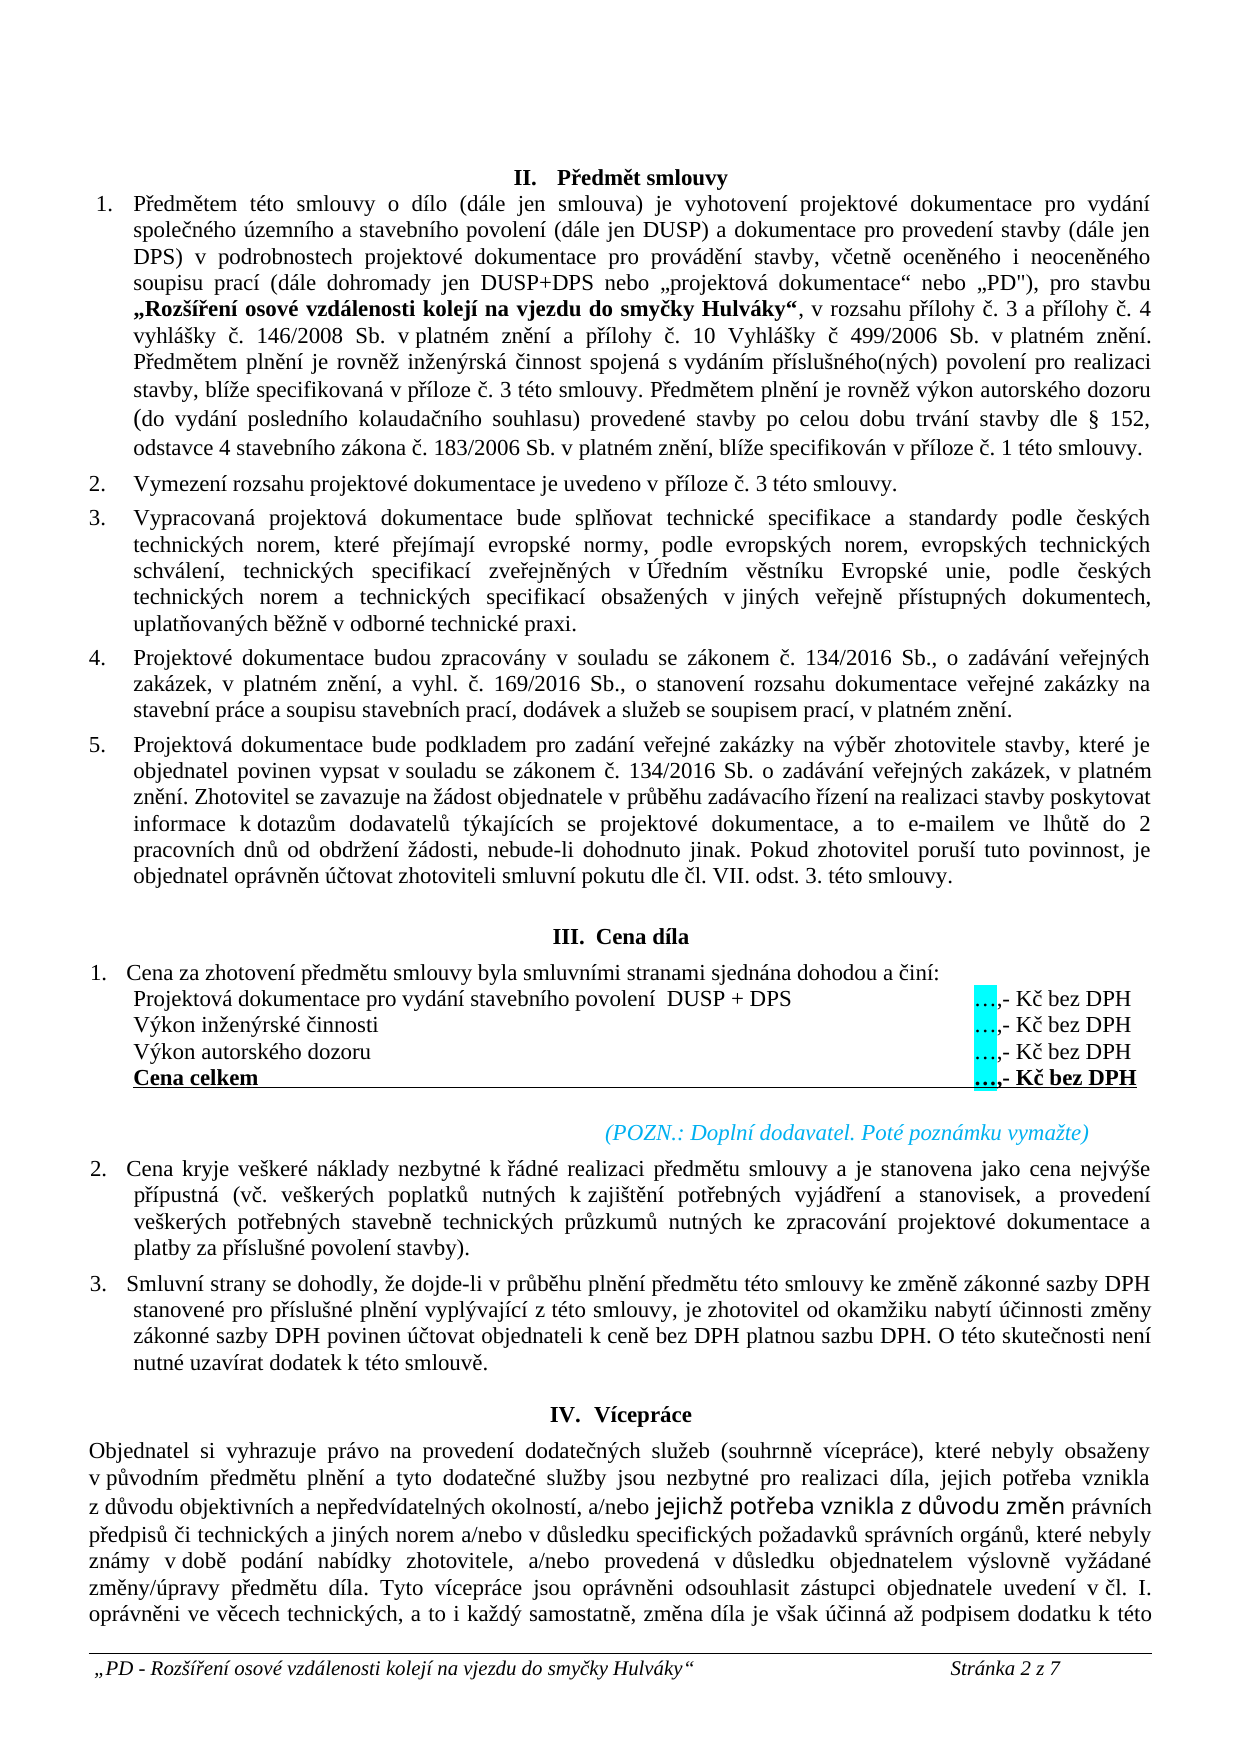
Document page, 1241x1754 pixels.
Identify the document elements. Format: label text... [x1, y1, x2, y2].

text (POZN.: Doplní dodavatel. Poté poznámku vymažte) [133, 1119, 1152, 1146]
text Projektová dokumentace pro vydání stavebního povolení DUSP + DPS …,- Kč bez DPH [89, 985, 974, 1011]
text Výkon inženýrské činnosti …,- Kč bez DPH [89, 1011, 974, 1038]
list Projektová dokumentace bude podkladem pro zadání veřejné zakázky na výběr zhotovitele stavby, které je objednatel povinen vypsat v souladu se zákonem č. 134/2016 Sb. o zadávání veřejných zakázek, v platném znění. Zhotovitel se zavazuje na žádost objednatele v průběhu zadávacího řízení na realizaci stavby poskytovat informace k dotazům dodavatelů týkajících se projektové dokumentace, a to e-mailem ve lhůtě do 2 pracovních dnů od obdržení žádosti, nebude-li dohodnuto jinak. Pokud zhotovitel poruší tuto povinnost, je objednatel oprávněn účtovat zhotoviteli smluvní pokutu dle čl. VII. odst. 3. této smlouvy. [89, 731, 1152, 889]
text Cena celkem …,- Kč bez DPH [133, 1064, 974, 1087]
list Projektové dokumentace budou zpracovány v souladu se zákonem č. 134/2016 Sb., o zadávání veřejných zakázek, v platném znění, a vyhl. č. 169/2016 Sb., o stanovení rozsahu dokumentace veřejné zakázky na stavební práce a soupisu stavebních prací, dodávek a služeb se soupisem prací, v platném znění. [89, 644, 1152, 723]
subtitle Smluvní strany se dohodly, že dojde-li v průběhu plnění předmětu této smlouvy ke změně zákonné sazby DPH stanovené pro příslušné plnění vyplývající z této smlouvy, je zhotovitel od okamžiku nabytí účinnosti změny zákonné sazby DPH povinen účtovat objednateli k ceně bez DPH platnou sazbu DPH. O této skutečnosti není nutné uzavírat dodatek k této smlouvě. [89, 1270, 1152, 1375]
list Vícepráce [89, 1402, 1152, 1428]
text Výkon autorského dozoru …,- Kč bez DPH [997, 1038, 1152, 1064]
subtitle Cena za zhotovení předmětu smlouvy byla smluvními stranami sjednána dohodou a činí: [90, 959, 1152, 985]
list Vymezení rozsahu projektové dokumentace je uvedeno v příloze č. 3 této smlouvy. [89, 470, 1152, 496]
list Vypracovaná projektová dokumentace bude splňovat technické specifikace a standardy podle českých technických norem, které přejímají evropské normy, podle evropských norem, evropských technických schválení, technických specifikací zveřejněných v Úředním věstníku Evropské unie, podle českých technických norem a technických specifikací obsažených v jiných veřejně přístupných dokumentech, uplatňovaných běžně v odborné technické praxi. [89, 504, 1152, 636]
text Výkon inženýrské činnosti …,- Kč bez DPH [997, 1011, 1152, 1038]
list Předmětem této smlouvy o dílo (dále jen smlouva) je vyhotovení projektové dokumentace pro vydání společného územního a stavebního povolení (dále jen DUSP) a dokumentace pro provedení stavby (dále jen DPS) v podrobnostech projektové dokumentace pro provádění stavby, včetně oceněného i neoceněného soupisu prací (dále dohromady jen DUSP+DPS nebo „projektová dokumentace“ nebo „PD"), pro stavbu „Rozšíření osové vzdálenosti kolejí na vjezdu do smyčky Hulváky“, v rozsahu přílohy č. 3 a přílohy č. 4 vyhlášky č. 146/2008 Sb. v platném znění a přílohy č. 10 Vyhlášky č 499/2006 Sb. v platném znění. Předmětem plnění je rovněž inženýrská činnost spojená s vydáním příslušného(ných) povolení pro realizaci stavby, blíže specifikovaná v příloze č. 3 této smlouvy. Předmětem plnění je rovněž výkon autorského dozoru (do vydání posledního kolaudačního souhlasu) provedené stavby po celou dobu trvání stavby dle § 152, odstavce 4 stavebního zákona č. 183/2006 Sb. v platném znění, blíže specifikován v příloze č. 1 této smlouvy. [96, 190, 1152, 461]
list Cena díla [89, 923, 1152, 949]
text Cena celkem …,- Kč bez DPH [997, 1064, 1152, 1091]
list Předmět smlouvy [89, 164, 1152, 190]
subtitle Cena kryje veškeré náklady nezbytné k řádné realizaci předmětu smlouvy a je stanovena jako cena nejvýše přípustná (vč. veškerých poplatků nutných k zajištění potřebných vyjádření a stanovisek, a provedení veškerých potřebných stavebně technických průzkumů nutných ke zpracování projektové dokumentace a platby za příslušné povolení stavby). [90, 1155, 1152, 1260]
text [89, 1437, 1152, 1627]
text Výkon autorského dozoru …,- Kč bez DPH [133, 1038, 974, 1064]
